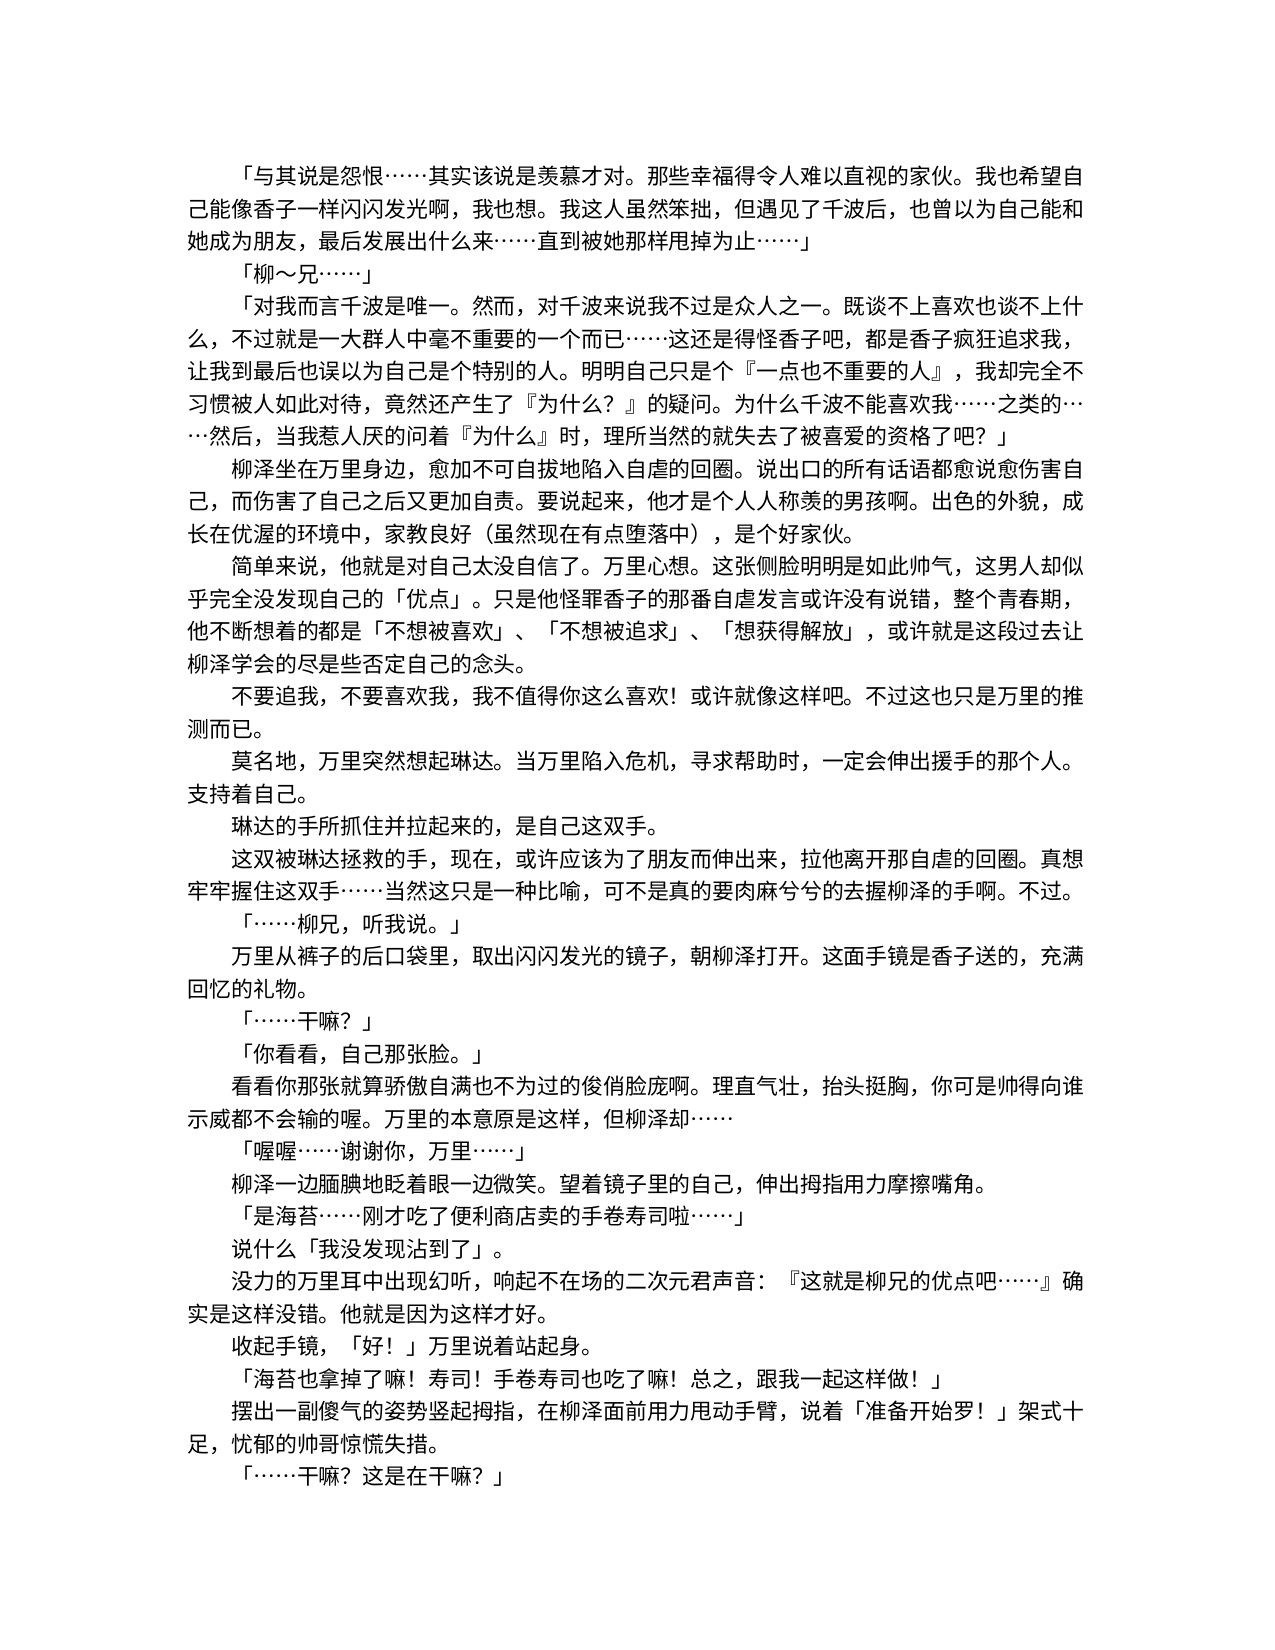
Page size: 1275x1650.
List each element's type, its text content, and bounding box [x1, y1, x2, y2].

text 「与其说是怨恨……其实该说是羡慕才对。那些幸福得令人难以直视的家伙。我也希望自己能像香子一样闪闪发光啊，我也想。我这人虽然笨拙，但遇见了千波后，也曾以为自己能和她成为朋友，最后发展出什么来……直到被她那样甩掉为止……」 [187, 159, 1087, 256]
text 「……柳兄，听我说。」 [187, 906, 1087, 939]
text 莫名地，万里突然想起琳达。当万里陷入危机，寻求帮助时，一定会伸出援手的那个人。支持着自己。 [187, 744, 1087, 809]
text 柳泽一边腼腆地眨着眼一边微笑。望着镜子里的自己，伸出拇指用力摩擦嘴角。 [187, 1166, 1087, 1199]
text 简单来说，他就是对自己太没自信了。万里心想。这张侧脸明明是如此帅气，这男人却似乎完全没发现自己的「优点」。只是他怪罪香子的那番自虐发言或许没有说错，整个青春期，他不断想着的都是「不想被喜欢」、「不想被追求」、「想获得解放」，或许就是这段过去让柳泽学会的尽是些否定自己的念头。 [187, 549, 1087, 679]
text 看看你那张就算骄傲自满也不为过的俊俏脸庞啊。理直气壮，抬头挺胸，你可是帅得向谁示威都不会输的喔。万里的本意原是这样，但柳泽却…… [187, 1069, 1087, 1134]
text 「是海苔……刚才吃了便利商店卖的手卷寿司啦……」 [187, 1199, 1087, 1231]
text 「对我而言千波是唯一。然而，对千波来说我不过是众人之一。既谈不上喜欢也谈不上什么，不过就是一大群人中毫不重要的一个而已……这还是得怪香子吧，都是香子疯狂追求我，让我到最后也误以为自己是个特别的人。明明自己只是个『一点也不重要的人』，我却完全不习惯被人如此对待，竟然还产生了『为什么？』的疑问。为什么千波不能喜欢我……之类的……然后，当我惹人厌的问着『为什么』时，理所当然的就失去了被喜爱的资格了吧？」 [187, 289, 1087, 451]
text 万里从裤子的后口袋里，取出闪闪发光的镜子，朝柳泽打开。这面手镜是香子送的，充满回忆的礼物。 [187, 939, 1087, 1004]
text 没力的万里耳中出现幻听，响起不在场的二次元君声音：『这就是柳兄的优点吧……』确实是这样没错。他就是因为这样才好。 [187, 1264, 1087, 1329]
text 「喔喔……谢谢你，万里……」 [187, 1134, 1087, 1166]
text 这双被琳达拯救的手，现在，或许应该为了朋友而伸出来，拉他离开那自虐的回圈。真想牢牢握住这双手……当然这只是一种比喻，可不是真的要肉麻兮兮的去握柳泽的手啊。不过。 [187, 841, 1087, 906]
text 琳达的手所抓住并拉起来的，是自己这双手。 [187, 809, 1087, 841]
text 收起手镜，「好！」万里说着站起身。 [187, 1329, 1087, 1361]
text 「海苔也拿掉了嘛！寿司！手卷寿司也吃了嘛！总之，跟我一起这样做！」 [187, 1361, 1087, 1394]
text 柳泽坐在万里身边，愈加不可自拔地陷入自虐的回圈。说出口的所有话语都愈说愈伤害自己，而伤害了自己之后又更加自责。要说起来，他才是个人人称羡的男孩啊。出色的外貌，成长在优渥的环境中，家教良好（虽然现在有点堕落中），是个好家伙。 [187, 451, 1087, 549]
text 「你看看，自己那张脸。」 [187, 1036, 1087, 1069]
text 「……干嘛？这是在干嘛？」 [187, 1459, 1087, 1491]
text 说什么「我没发现沾到了」。 [187, 1231, 1087, 1264]
text 不要追我，不要喜欢我，我不值得你这么喜欢！或许就像这样吧。不过这也只是万里的推测而已。 [187, 679, 1087, 744]
text 「柳～兄……」 [187, 256, 1087, 289]
text 摆出一副傻气的姿势竖起拇指，在柳泽面前用力甩动手臂，说着「准备开始罗！」架式十足，忧郁的帅哥惊慌失措。 [187, 1394, 1087, 1459]
text 「……干嘛？」 [187, 1004, 1087, 1036]
